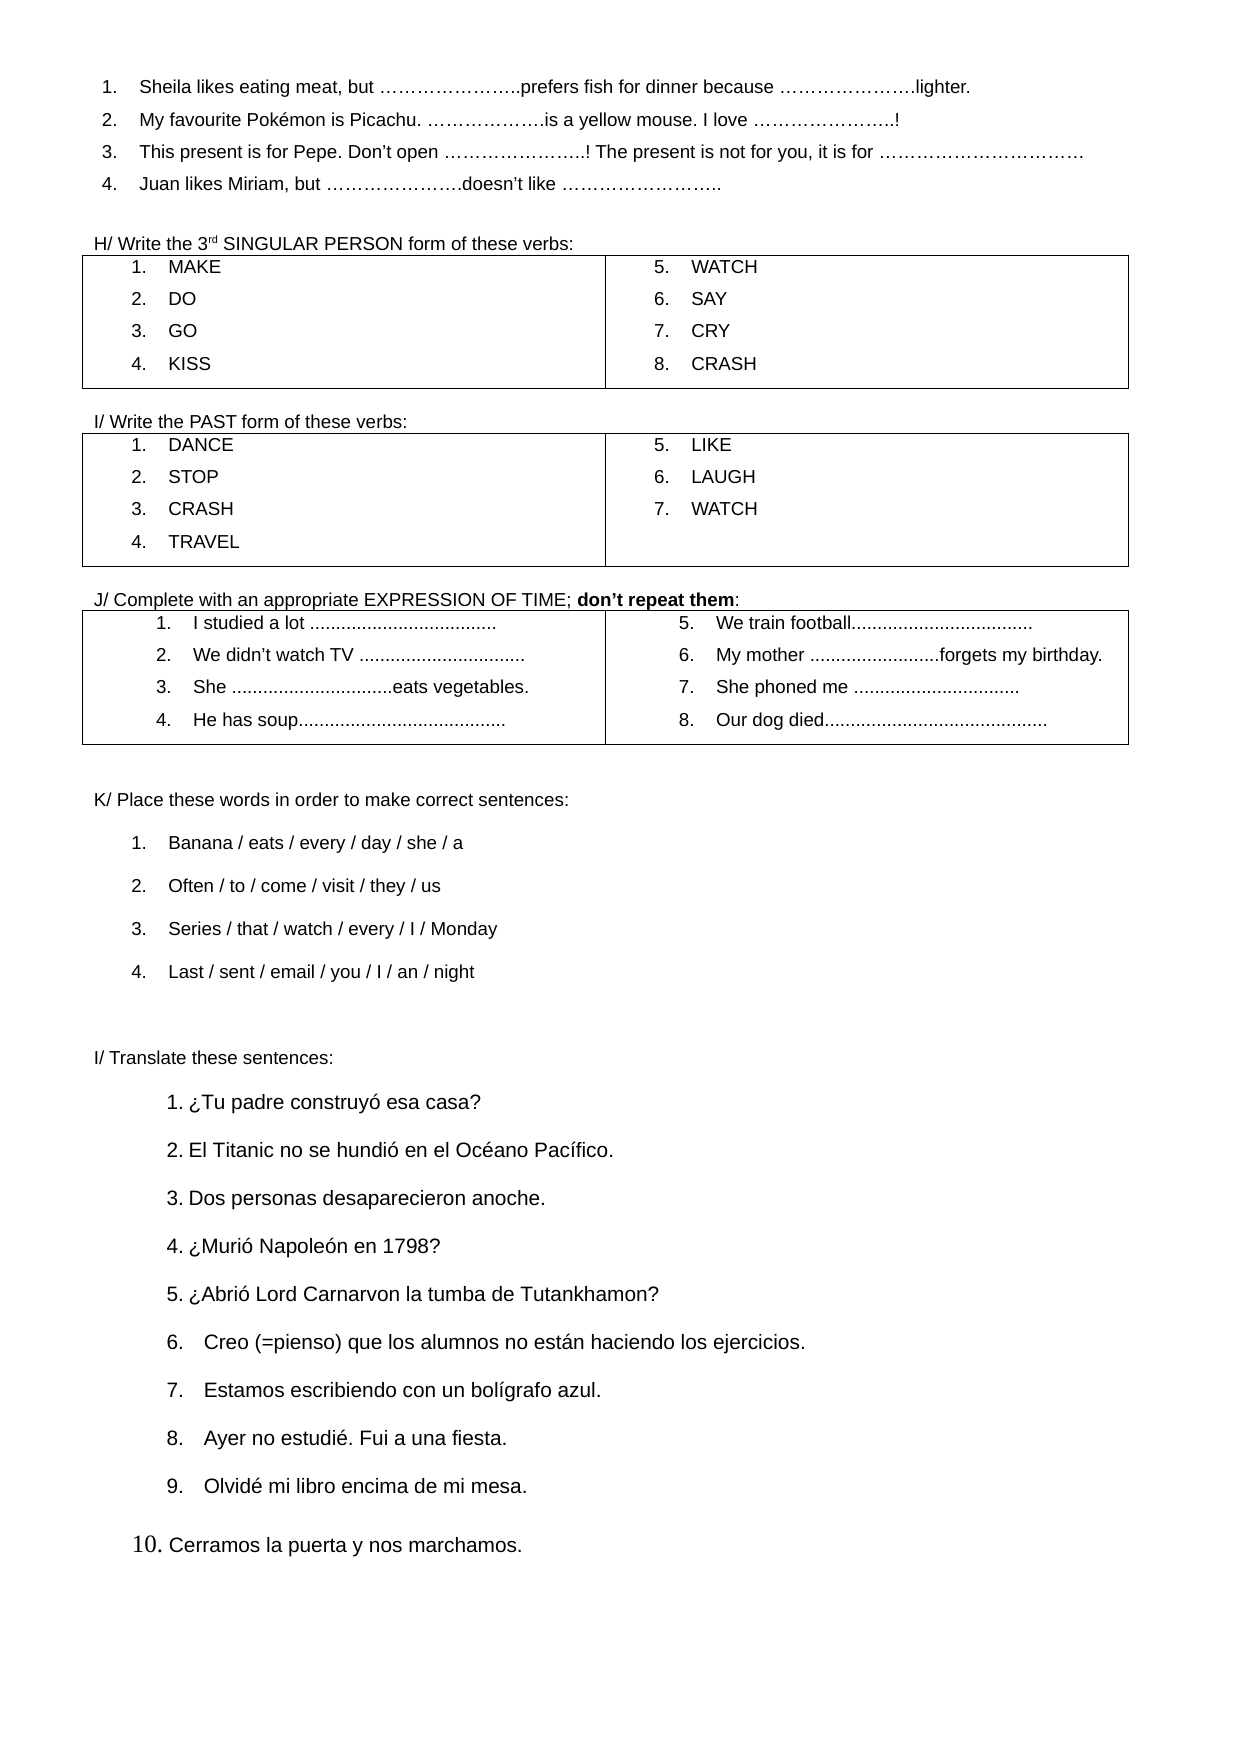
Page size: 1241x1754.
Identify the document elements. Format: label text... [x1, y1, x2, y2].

list El Titanic no se hundió en el Océano Pacífico. [166, 1138, 1125, 1162]
table_header DANCE STOP CRASH TRAVEL [83, 434, 605, 566]
list ¿Abrió Lord Carnarvon la tumba de Tutankhamon? [166, 1282, 1125, 1306]
list Creo (=pienso) que los alumnos no están haciendo los ejercicios. [166, 1330, 1125, 1354]
list Olvidé mi libro encima de mi mesa. [166, 1473, 1125, 1497]
list Sheila likes eating meat, but …………………..prefers fish for dinner because ………………….lighter. [102, 76, 1125, 98]
list Banana / eats / every / day / she / a [131, 831, 1125, 853]
table_header MAKE DO GO KISS [83, 256, 605, 388]
list ¿Murió Napoleón en 1798? [166, 1234, 1125, 1258]
list Dos personas desaparecieron anoche. [166, 1186, 1125, 1210]
list Often / to / come / visit / they / us [131, 874, 1125, 896]
text K/ Place these words in order to make correct sentences: [94, 788, 1125, 810]
list ¿Tu padre construyó esa casa? [166, 1090, 1125, 1114]
list Cerramos la puerta y nos marchamos. [132, 1529, 1125, 1557]
table_header We train football................................... My mother .........................forgets my birthday. She phoned me ................................ Our dog died........................................... [606, 611, 1128, 744]
list Estamos escribiendo con un bolígrafo azul. [166, 1378, 1125, 1402]
text I/ Translate these sentences: [94, 1047, 1125, 1069]
list This present is for Pepe. Don’t open …………………..! The present is not for you, it is for …………………………… [102, 141, 1125, 162]
table_header WATCH SAY CRY CRASH [606, 256, 1128, 388]
list Juan likes Miriam, but ………………….doesn’t like …………………….. [102, 173, 1125, 194]
table_header LIKE LAUGH WATCH [606, 434, 1128, 566]
table_header I studied a lot .................................... We didn’t watch TV ................................ She ...............................eats vegetables. He has soup........................................ [83, 611, 605, 744]
text H/ Write the 3rd SINGULAR PERSON form of these verbs: [94, 233, 1125, 254]
text I/ Write the PAST form of these verbs: [94, 411, 1125, 432]
list Ayer no estudié. Fui a una fiesta. [166, 1426, 1125, 1449]
list My favourite Pokémon is Picachu. ……………….is a yellow mouse. I love …………………..! [102, 108, 1125, 130]
list Series / that / watch / every / I / Monday [131, 918, 1125, 939]
list Last / sent / email / you / I / an / night [131, 961, 1125, 982]
text J/ Complete with an appropriate EXPRESSION OF TIME; don’t repeat them: [94, 589, 1125, 610]
